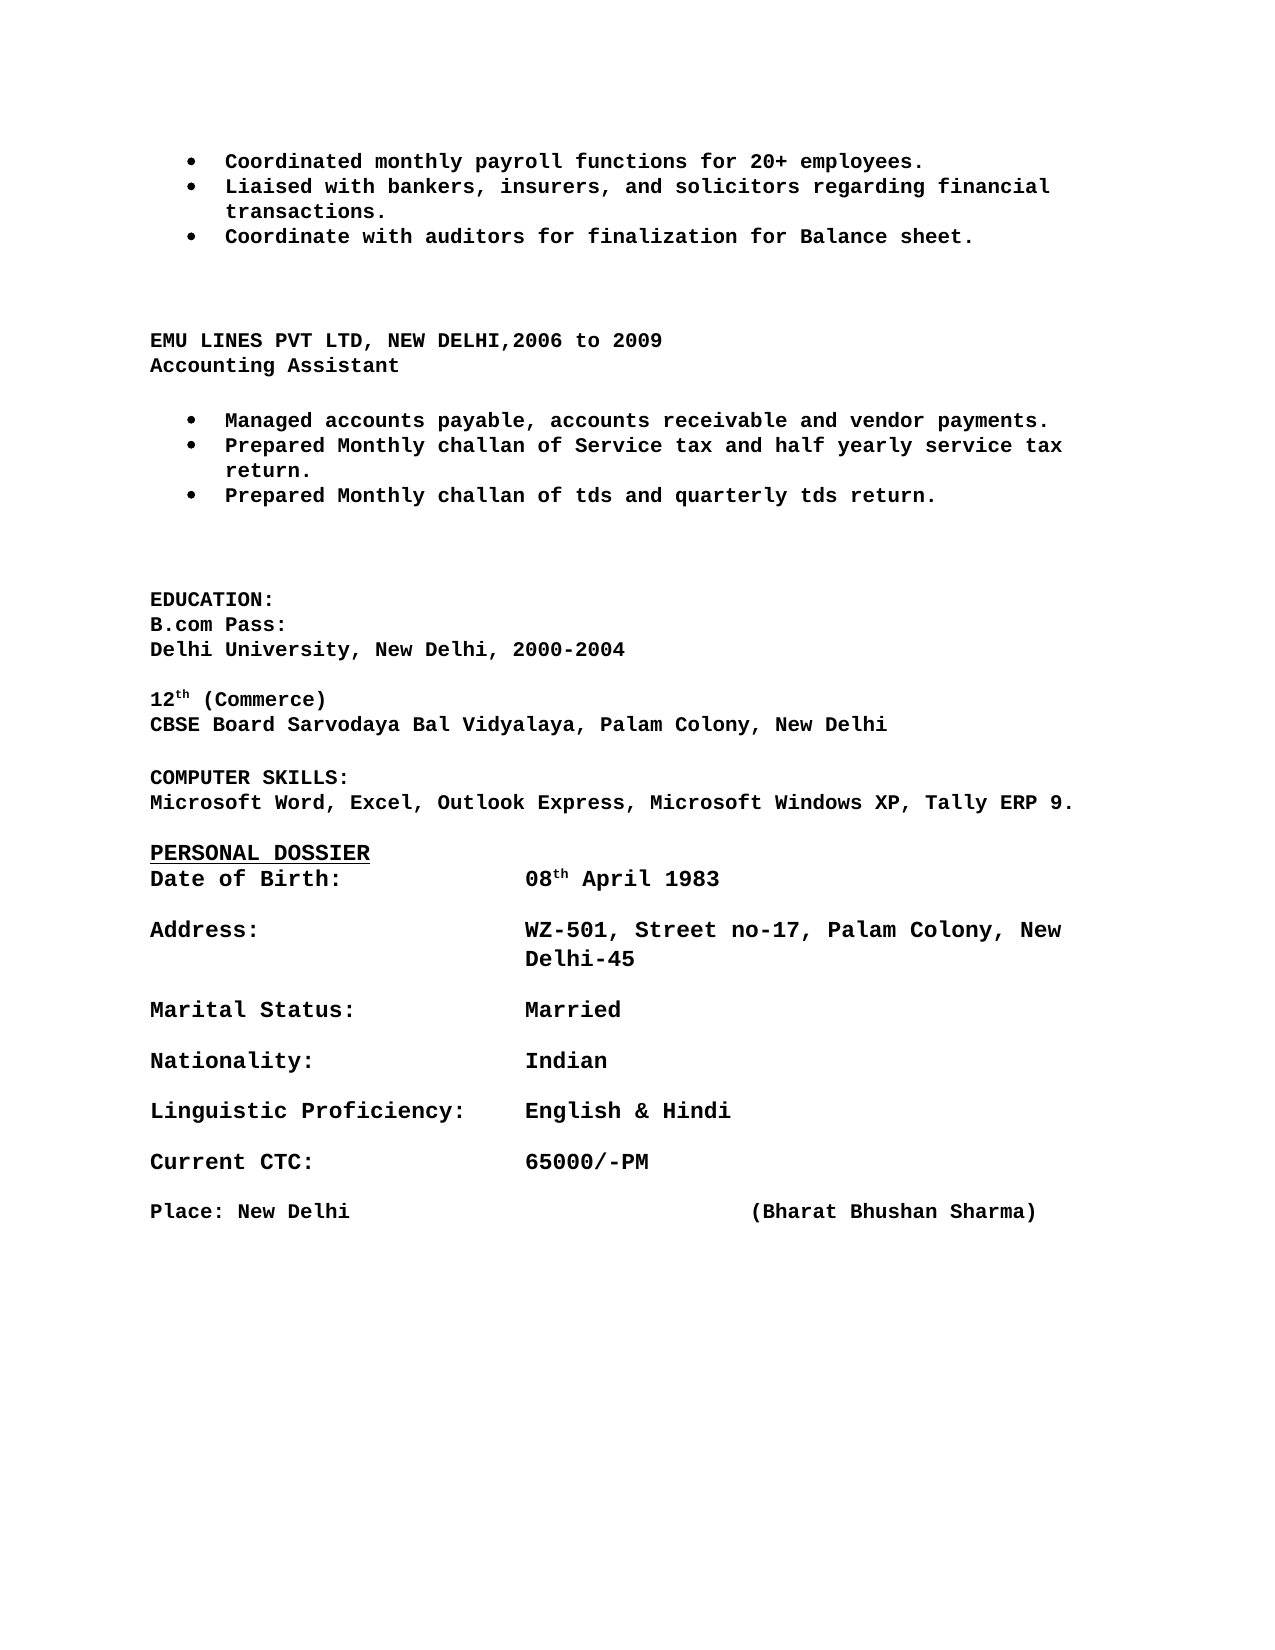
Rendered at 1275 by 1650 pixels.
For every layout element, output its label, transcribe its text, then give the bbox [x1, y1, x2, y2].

list Coordinate with auditors for finalization for Balance sheet. [187, 225, 1125, 250]
text Marital Status: Married [150, 998, 1125, 1024]
list Prepared Monthly challan of tds and quarterly tds return. [187, 483, 1125, 508]
list Coordinated monthly payroll functions for 20+ employees. [187, 150, 1125, 175]
text COMPUTER SKILLS: Microsoft Word, Excel, Outlook Express, Microsoft Windows XP, Tally ERP 9. [150, 766, 1125, 816]
text Current CTC: 65000/-PM [150, 1150, 1125, 1176]
text EMU LINES PVT LTD, NEW DELHI,2006 to 2009 Accounting Assistant [150, 329, 1125, 379]
text Nationality: Indian [150, 1049, 1125, 1075]
list Liaised with bankers, insurers, and solicitors regarding financial transactions. [187, 175, 1125, 225]
text Address: WZ-501, Street no-17, Palam Colony, New Delhi-45 [150, 918, 1125, 974]
text EDUCATION: B.com Pass: Delhi University, New Delhi, 2000-2004 [150, 587, 1125, 662]
text 12th (Commerce) [150, 687, 1125, 712]
list Prepared Monthly challan of Service tax and half yearly service tax return. [187, 433, 1125, 483]
text CBSE Board Sarvodaya Bal Vidyalaya, Palam Colony, New Delhi [150, 712, 1125, 766]
text Date of Birth: 08th April 1983 [150, 867, 1125, 893]
text Linguistic Proficiency: English & Hindi [150, 1100, 1125, 1126]
text PERSONAL DOSSIER [150, 841, 1125, 867]
text Place: New Delhi (Bharat Bhushan Sharma) [150, 1201, 1125, 1224]
list Managed accounts payable, accounts receivable and vendor payments. [187, 408, 1125, 433]
